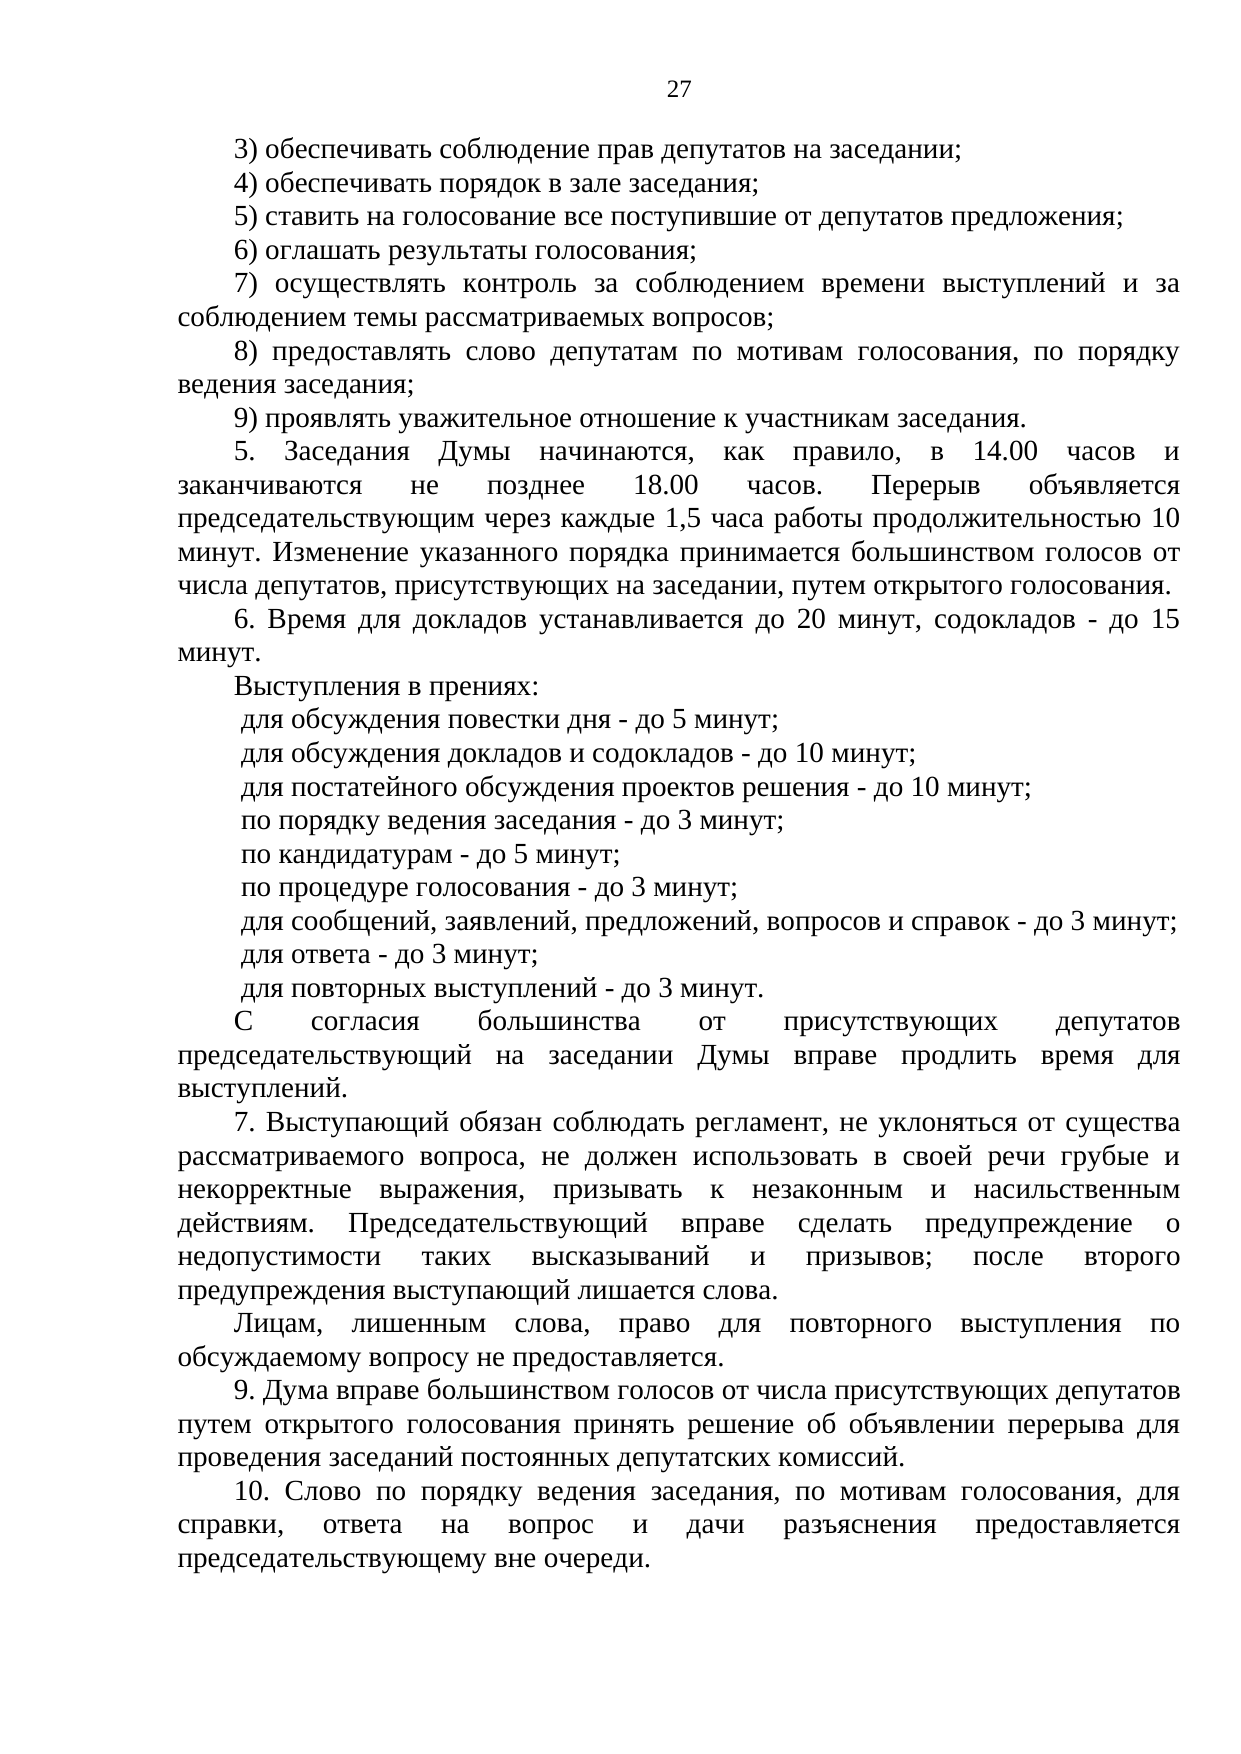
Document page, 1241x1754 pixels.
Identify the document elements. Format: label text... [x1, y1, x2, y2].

text 7. Выступающий обязан соблюдать регламент, не уклоняться от существа рассматриваемого вопроса, не должен использовать в своей речи грубые и некорректные выражения, призывать к незаконным и насильственным действиям. Председательствующий вправе сделать предупреждение о недопустимости таких высказываний и призывов; после второго предупреждения выступающий лишается слова. [177, 1104, 1181, 1305]
text по процедуре голосования - до 3 минут; [177, 869, 1181, 903]
text 9. Дума вправе большинством голосов от числа присутствующих депутатов путем открытого голосования принять решение об объявлении перерыва для проведения заседаний постоянных депутатских комиссий. [177, 1372, 1181, 1473]
text 8) предоставлять слово депутатам по мотивам голосования, по порядку ведения заседания; [177, 333, 1181, 400]
text 10. Слово по порядку ведения заседания, по мотивам голосования, для справки, ответа на вопрос и дачи разъяснения предоставляется председательствующему вне очереди. [177, 1473, 1181, 1574]
text 5) ставить на голосование все поступившие от депутатов предложения; [177, 198, 1181, 232]
text 5. Заседания Думы начинаются, как правило, в 14.00 часов и заканчиваются не позднее 18.00 часов. Перерыв объявляется председательствующим через каждые 1,5 часа работы продолжительностью 10 минут. Изменение указанного порядка принимается большинством голосов от числа депутатов, присутствующих на заседании, путем открытого голосования. [177, 433, 1181, 601]
text для сообщений, заявлений, предложений, вопросов и справок - до 3 минут; [177, 903, 1181, 936]
text 3) обеспечивать соблюдение прав депутатов на заседании; [177, 131, 1181, 165]
text для постатейного обсуждения проектов решения - до 10 минут; [177, 769, 1181, 802]
text С согласия большинства от присутствующих депутатов председательствующий на заседании Думы вправе продлить время для выступлений. [177, 1003, 1181, 1104]
text 7) осуществлять контроль за соблюдением времени выступлений и за соблюдением темы рассматриваемых вопросов; [177, 266, 1181, 333]
text 6) оглашать результаты голосования; [177, 232, 1181, 266]
text 6. Время для докладов устанавливается до 20 минут, содокладов - до 15 минут. [177, 601, 1181, 668]
text Лицам, лишенным слова, право для повторного выступления по обсуждаемому вопросу не предоставляется. [177, 1305, 1181, 1372]
text 4) обеспечивать порядок в зале заседания; [177, 165, 1181, 198]
text 9) проявлять уважительное отношение к участникам заседания. [177, 400, 1181, 433]
text для ответа - до 3 минут; [177, 936, 1181, 970]
text по кандидатурам - до 5 минут; [177, 836, 1181, 869]
text для обсуждения повестки дня - до 5 минут; [177, 702, 1181, 735]
text для повторных выступлений - до 3 минут. [177, 970, 1181, 1003]
text для обсуждения докладов и содокладов - до 10 минут; [177, 735, 1181, 769]
text по порядку ведения заседания - до 3 минут; [177, 802, 1181, 836]
text Выступления в прениях: [177, 668, 1181, 702]
